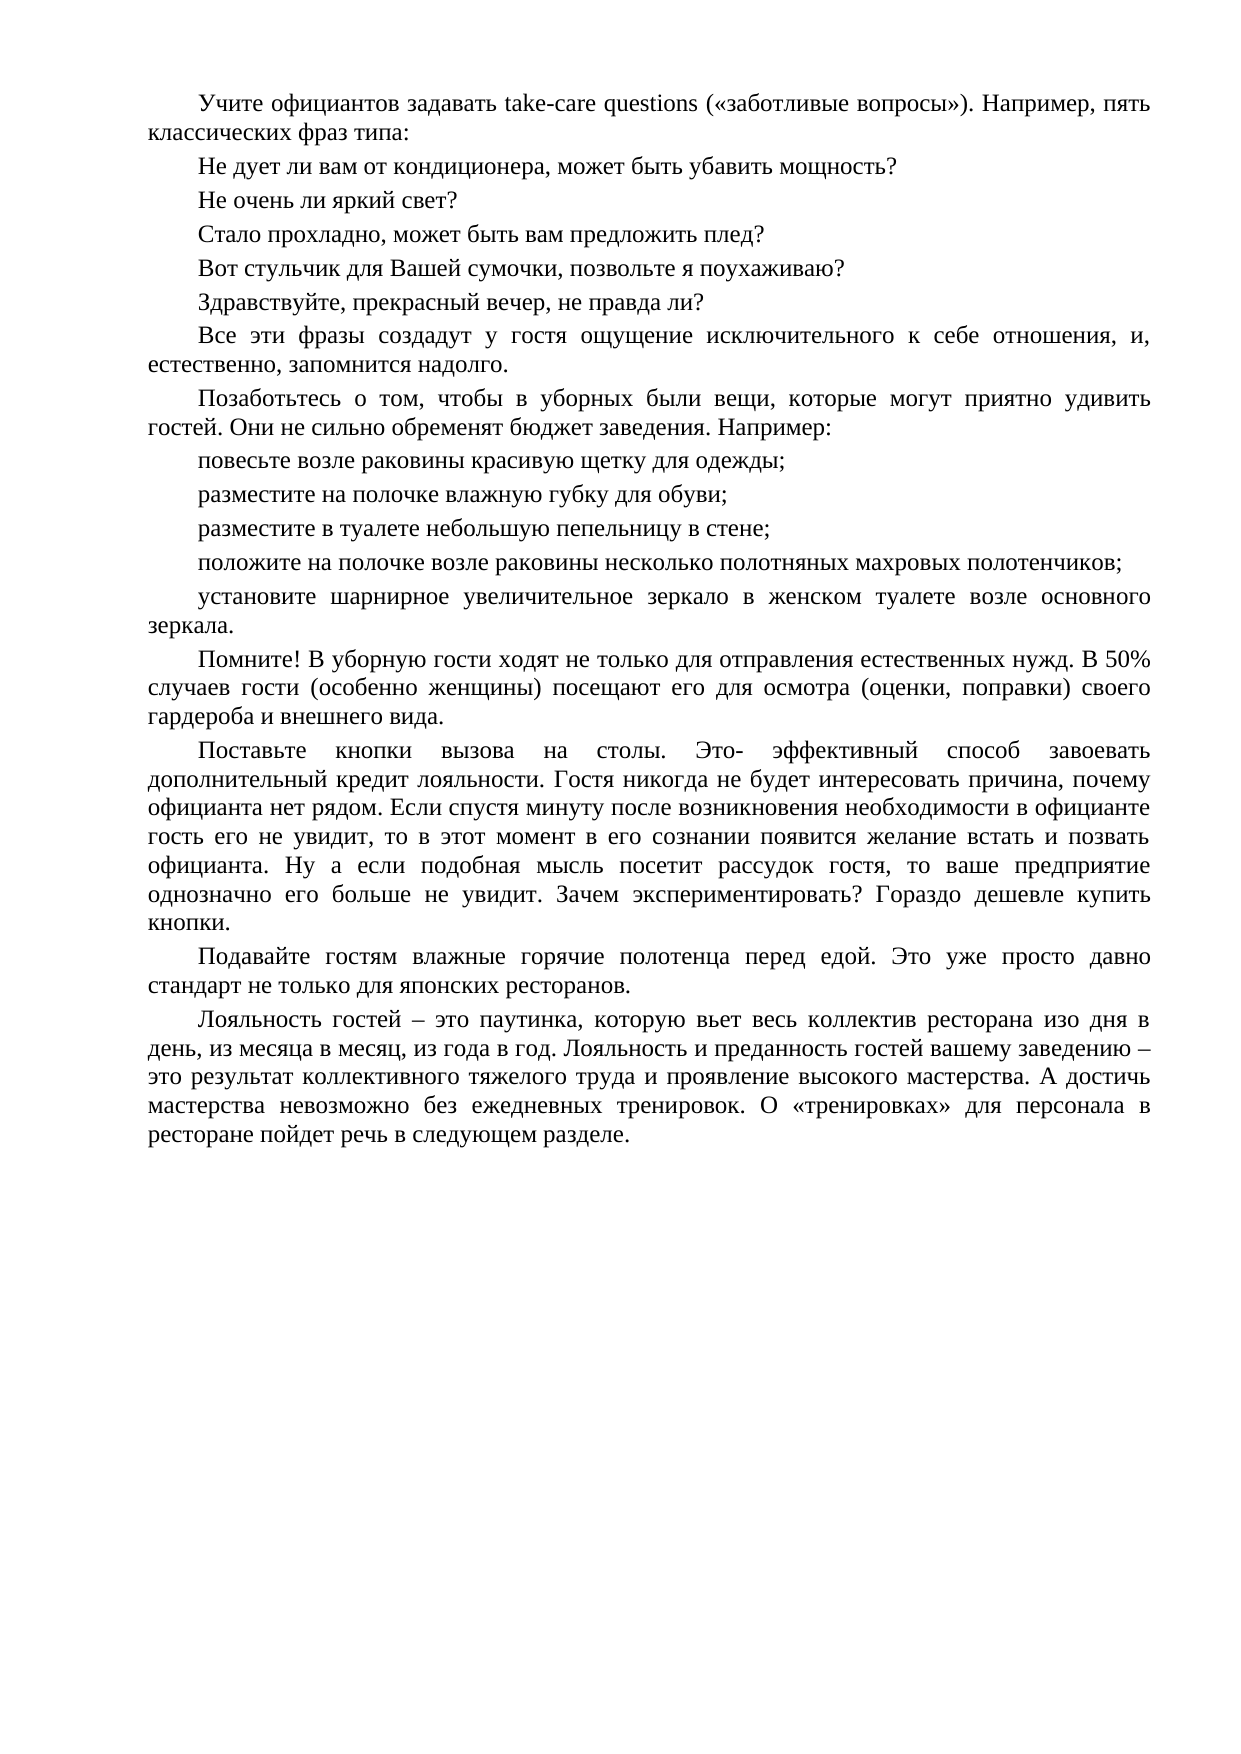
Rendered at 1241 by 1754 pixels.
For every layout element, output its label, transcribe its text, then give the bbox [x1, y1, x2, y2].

text установите шарнирное увеличительное зеркало в женском туалете возле основного зеркала. [148, 581, 1152, 638]
text Не дует ли вам от кондиционера, может быть убавить мощность? [148, 151, 1152, 180]
text Учите официантов задавать take-care questions («заботливые вопросы»). Например, пять классических фраз типа: [148, 88, 1152, 146]
text разместите на полочке влажную губку для обуви; [148, 479, 1152, 508]
text разместите в туалете небольшую пепельницу в стене; [148, 513, 1152, 542]
text Позаботьтесь о том, чтобы в уборных были вещи, которые могут приятно удивить гостей. Они не сильно обременят бюджет заведения. Например: [148, 383, 1152, 441]
text Здравствуйте, прекрасный вечер, не правда ли? [148, 287, 1152, 315]
text Поставьте кнопки вызова на столы. Это- эффективный способ завоевать дополнительный кредит лояльности. Гостя никогда не будет интересовать причина, почему официанта нет рядом. Если спустя минуту после возникновения необходимости в официанте гость его не увидит, то в этот момент в его сознании появится желание встать и позвать официанта. Ну а если подобная мысль посетит рассудок гостя, то ваше предприятие однозначно его больше не увидит. Зачем экспериментировать? Гораздо дешевле купить кнопки. [148, 735, 1152, 936]
text Лояльность гостей – это паутинка, которую вьет весь коллектив ресторана изо дня в день, из месяца в месяц, из года в год. Лояльность и преданность гостей вашему заведению – это результат коллективного тяжелого труда и проявление высокого мастерства. А достичь мастерства невозможно без ежедневных тренировок. О «тренировках» для персонала в ресторане пойдет речь в следующем разделе. [148, 1004, 1152, 1148]
text положите на полочке возле раковины несколько полотняных махровых полотенчиков; [148, 547, 1152, 576]
text Все эти фразы создадут у гостя ощущение исключительного к себе отношения, и, естественно, запомнится надолго. [148, 320, 1152, 378]
text Помните! В уборную гости ходят не только для отправления естественных нужд. В 50% случаев гости (особенно женщины) посещают его для осмотра (оценки, поправки) своего гардероба и внешнего вида. [148, 644, 1152, 730]
text Не очень ли яркий свет? [148, 185, 1152, 214]
text Стало прохладно, может быть вам предложить плед? [148, 219, 1152, 248]
text Подавайте гостям влажные горячие полотенца перед едой. Это уже просто давно стандарт не только для японских ресторанов. [148, 941, 1152, 999]
text Вот стульчик для Вашей сумочки, позвольте я поухаживаю? [148, 253, 1152, 281]
text повесьте возле раковины красивую щетку для одежды; [148, 446, 1152, 474]
